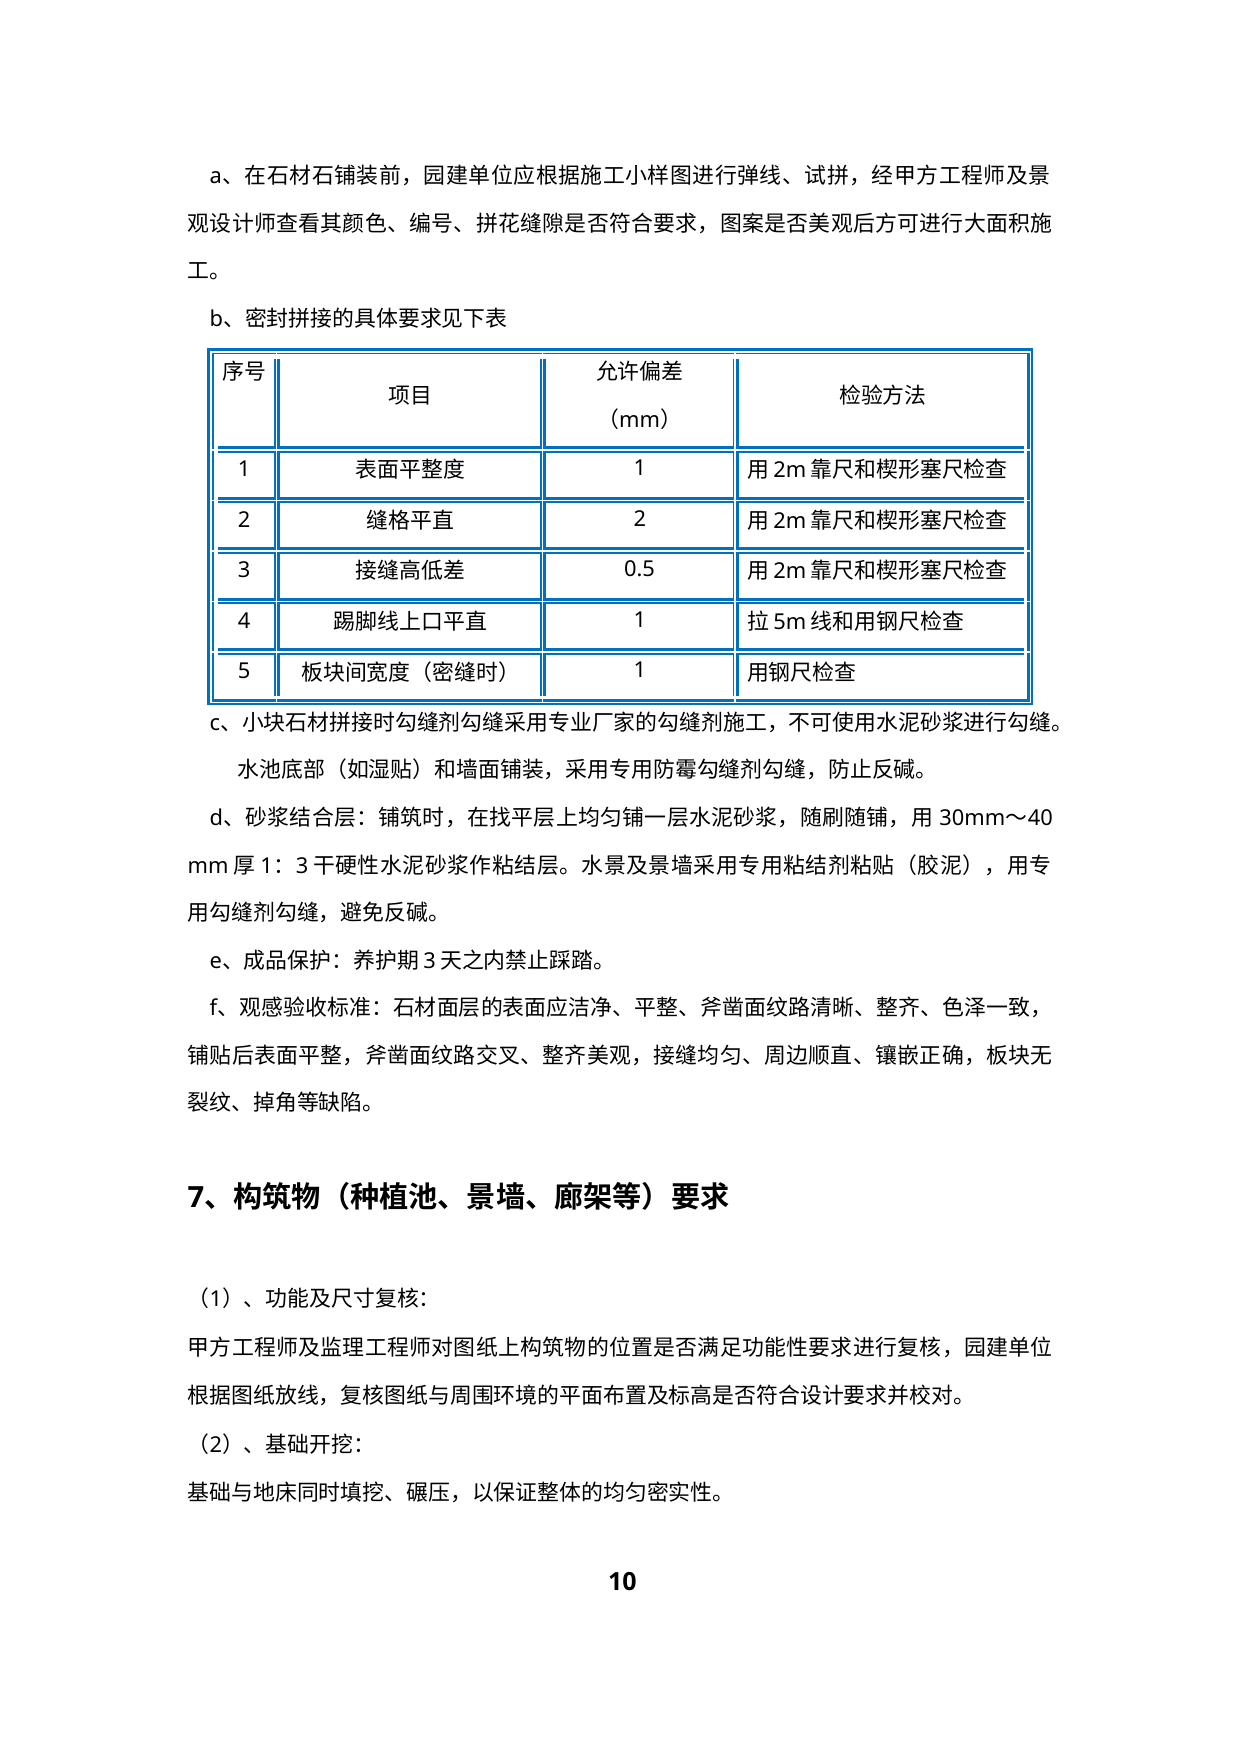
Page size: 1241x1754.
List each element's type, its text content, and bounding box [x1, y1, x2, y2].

table_cell 缝格平直 [280, 503, 540, 547]
table_cell 1 [546, 453, 733, 497]
text 水池底部（如湿贴）和墙面铺装，采用专用防霉勾缝剂勾缝，防止反碱。 [187, 752, 1053, 784]
table_header 序号 [210, 351, 277, 446]
table_cell 5 [210, 648, 277, 699]
table_cell 表面平整度 [280, 453, 540, 497]
text 甲方工程师及监理工程师对图纸上构筑物的位置是否满足功能性要求进行复核，园建单位根据图纸放线，复核图纸与周围环境的平面布置及标高是否符合设计要求并校对。 [187, 1329, 1053, 1411]
table_cell 1 [546, 604, 733, 648]
table_cell 拉5m线和用钢尺检查 [736, 598, 1030, 648]
table_cell 用2m靠尺和楔形塞尺检查 [736, 497, 1030, 547]
table_cell 1 [210, 446, 277, 497]
table_cell 用钢尺检查 [736, 648, 1030, 699]
table_cell 4 [210, 598, 277, 648]
text （2）、基础开挖： [187, 1426, 1053, 1459]
table_cell 1 [543, 648, 736, 699]
table_cell 0.5 [546, 554, 733, 598]
subtitle 7、构筑物（种植池、景墙、廊架等）要求 [187, 1162, 1053, 1227]
table_header 允许偏差（mm） [543, 351, 736, 446]
table_cell 踢脚线上口平直 [280, 604, 540, 648]
text e、成品保护：养护期3天之内禁止踩踏。 [187, 943, 1053, 974]
table_cell 用2m靠尺和楔形塞尺检查 [736, 446, 1030, 497]
text f、观感验收标准：石材面层的表面应洁净、平整、斧凿面纹路清晰、整齐、色泽一致，铺贴后表面平整，斧凿面纹路交叉、整齐美观，接缝均匀、周边顺直、镶嵌正确，板块无裂纹、掉角等缺陷。 [187, 990, 1053, 1117]
text c、小块石材拼接时勾缝剂勾缝采用专业厂家的勾缝剂施工，不可使用水泥砂浆进行勾缝。 [187, 705, 1053, 737]
text （1）、功能及尺寸复核： [187, 1281, 1053, 1313]
text d、砂浆结合层：铺筑时，在找平层上均匀铺一层水泥砂浆，随刷随铺，用30mm～40 mm厚1：3干硬性水泥砂浆作粘结层。水景及景墙采用专用粘结剂粘贴（胶泥），用专用勾缝剂勾缝，避免反碱。 [187, 800, 1053, 927]
table_header 项目 [277, 351, 543, 446]
table_cell 2 [546, 503, 733, 547]
text 基础与地床同时填挖、碾压，以保证整体的均匀密实性。 [187, 1475, 1053, 1507]
table_header 检验方法 [736, 354, 1027, 446]
table_cell 3 [210, 547, 277, 598]
table_cell 接缝高低差 [280, 554, 540, 598]
table_cell 板块间宽度（密缝时） [277, 648, 543, 699]
text a、在石材石铺装前，园建单位应根据施工小样图进行弹线、试拼，经甲方工程师及景观设计师查看其颜色、编号、拼花缝隙是否符合要求，图案是否美观后方可进行大面积施工。 [187, 158, 1053, 285]
text b、密封拼接的具体要求见下表 [187, 301, 1053, 332]
table_cell 2 [210, 497, 277, 547]
table_cell 用2m靠尺和楔形塞尺检查 [736, 547, 1030, 598]
